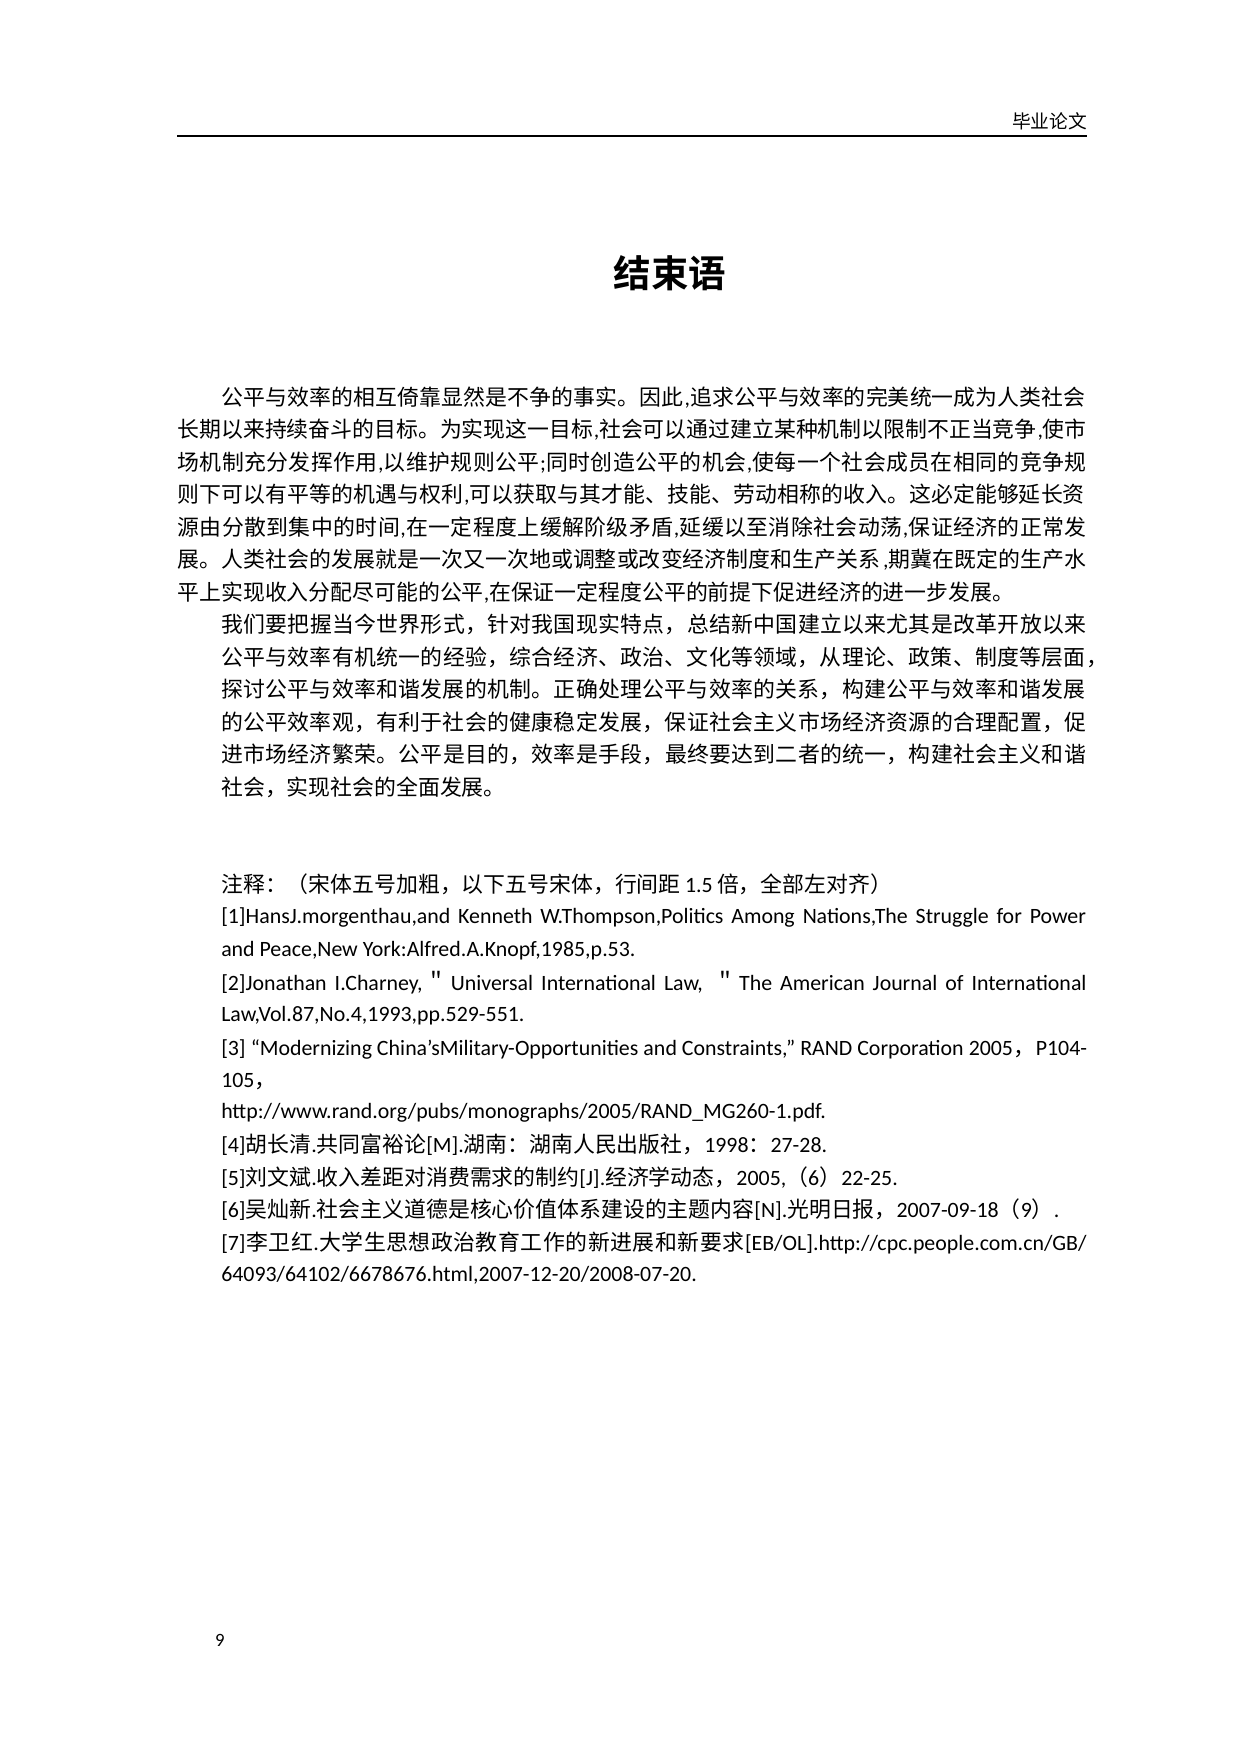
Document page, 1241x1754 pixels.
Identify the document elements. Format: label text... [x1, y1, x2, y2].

text [3] “Modernizing China’sMilitary-Opportunities and Constraints,” RAND Corporation 2005，P104-105， [221, 1029, 1087, 1094]
text http://www.rand.org/pubs/monographs/2005/RAND_MG260-1.pdf. [221, 1094, 1087, 1127]
subtitle 结束语 [177, 239, 1087, 304]
text [6]吴灿新.社会主义道德是核心价值体系建设的主题内容[N].光明日报，2007-09-18（9）. [221, 1192, 1087, 1224]
text [1]HansJ.morgenthau,and Kenneth W.Thompson,Politics Among Nations,The Struggle for Power and Peace,New York:Alfred.A.Knopf,1985,p.53. [221, 899, 1087, 964]
text [7]李卫红.大学生思想政治教育工作的新进展和新要求[EB/OL].http://cpc.people.com.cn/GB/64093/64102/6678676.html,2007-12-20/2008-07-20. [221, 1224, 1087, 1289]
text [2]Jonathan I.Charney,＂Universal International Law, ＂The American Journal of International Law,Vol.87,No.4,1993,pp.529-551. [221, 964, 1087, 1029]
text 公平与效率的相互倚靠显然是不争的事实。因此,追求公平与效率的完美统一成为人类社会长期以来持续奋斗的目标。为实现这一目标,社会可以通过建立某种机制以限制不正当竞争,使市场机制充分发挥作用,以维护规则公平;同时创造公平的机会,使每一个社会成员在相同的竞争规则下可以有平等的机遇与权利,可以获取与其才能、技能、劳动相称的收入。这必定能够延长资源由分散到集中的时间,在一定程度上缓解阶级矛盾,延缓以至消除社会动荡,保证经济的正常发展。人类社会的发展就是一次又一次地或调整或改变经济制度和生产关系,期冀在既定的生产水平上实现收入分配尽可能的公平,在保证一定程度公平的前提下促进经济的进一步发展。 [177, 379, 1087, 607]
text 注释：（宋体五号加粗，以下五号宋体，行间距1.5倍，全部左对齐） [221, 867, 1087, 899]
text 我们要把握当今世界形式，针对我国现实特点，总结新中国建立以来尤其是改革开放以来公平与效率有机统一的经验，综合经济、政治、文化等领域，从理论、政策、制度等层面，探讨公平与效率和谐发展的机制。正确处理公平与效率的关系，构建公平与效率和谐发展的公平效率观，有利于社会的健康稳定发展，保证社会主义市场经济资源的合理配置，促进市场经济繁荣。公平是目的，效率是手段，最终要达到二者的统一，构建社会主义和谐社会，实现社会的全面发展。 [221, 607, 1087, 802]
text [5]刘文斌.收入差距对消费需求的制约[J].经济学动态，2005,（6）22-25. [221, 1159, 1087, 1192]
text [4]胡长清.共同富裕论[M].湖南：湖南人民出版社，1998：27-28. [221, 1127, 1087, 1159]
